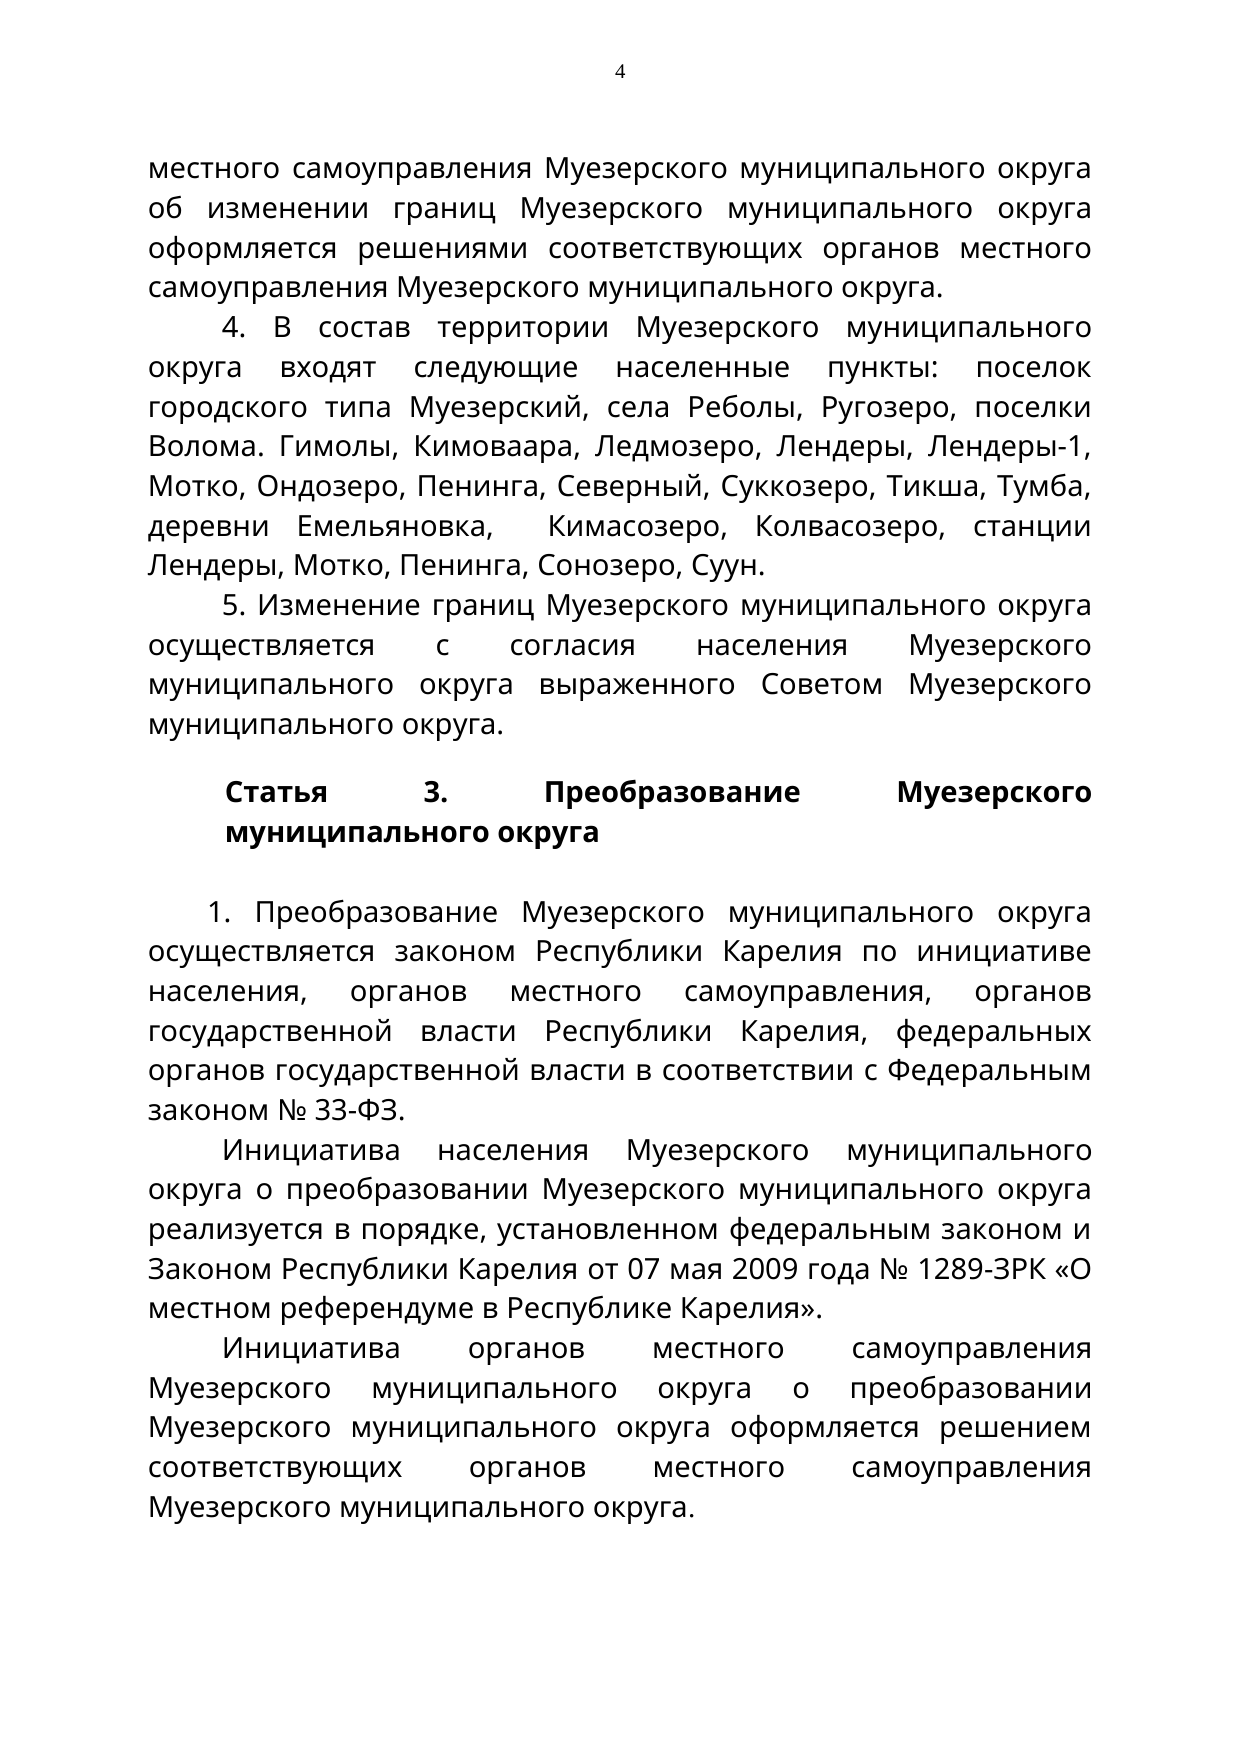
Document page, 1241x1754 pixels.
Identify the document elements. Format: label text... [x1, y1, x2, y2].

text 1. Преобразование Муезерского муниципального округа осуществляется законом Республики Карелия по инициативе населения, органов местного самоуправления, органов государственной власти Республики Карелия, федеральных органов государственной власти в соответствии с Федеральным законом № 33-ФЗ. [148, 891, 1092, 1129]
text 5. Изменение границ Муезерского муниципального округа осуществляется с согласия населения Муезерского муниципального округа выраженного Советом Муезерского муниципального округа. [148, 584, 1092, 743]
text Инициатива населения Муезерского муниципального округа о преобразовании Муезерского муниципального округа реализуется в порядке, установленном федеральным законом и Законом Республики Карелия от 07 мая 2009 года № 1289-ЗРК «О местном референдуме в Республике Карелия». [148, 1129, 1092, 1327]
text Инициатива органов местного самоуправления Муезерского муниципального округа о преобразовании Муезерского муниципального округа оформляется решением соответствующих органов местного самоуправления Муезерского муниципального округа. [148, 1327, 1092, 1526]
text 4. В состав территории Муезерского муниципального округа входят следующие населенные пункты: поселок городского типа Муезерский, села Реболы, Ругозеро, поселки Волома. Гимолы, Кимоваара, Ледмозеро, Лендеры, Лендеры-1, Мотко, Ондозеро, Пенинга, Северный, Суккозеро, Тикша, Тумба, деревни Емельяновка, Кимасозеро, Колвасозеро, станции Лендеры, Мотко, Пенинга, Сонозеро, Суун. [148, 306, 1092, 584]
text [148, 148, 1092, 306]
subtitle Статья 3. Преобразование Муезерского муниципального округа [224, 772, 1092, 851]
